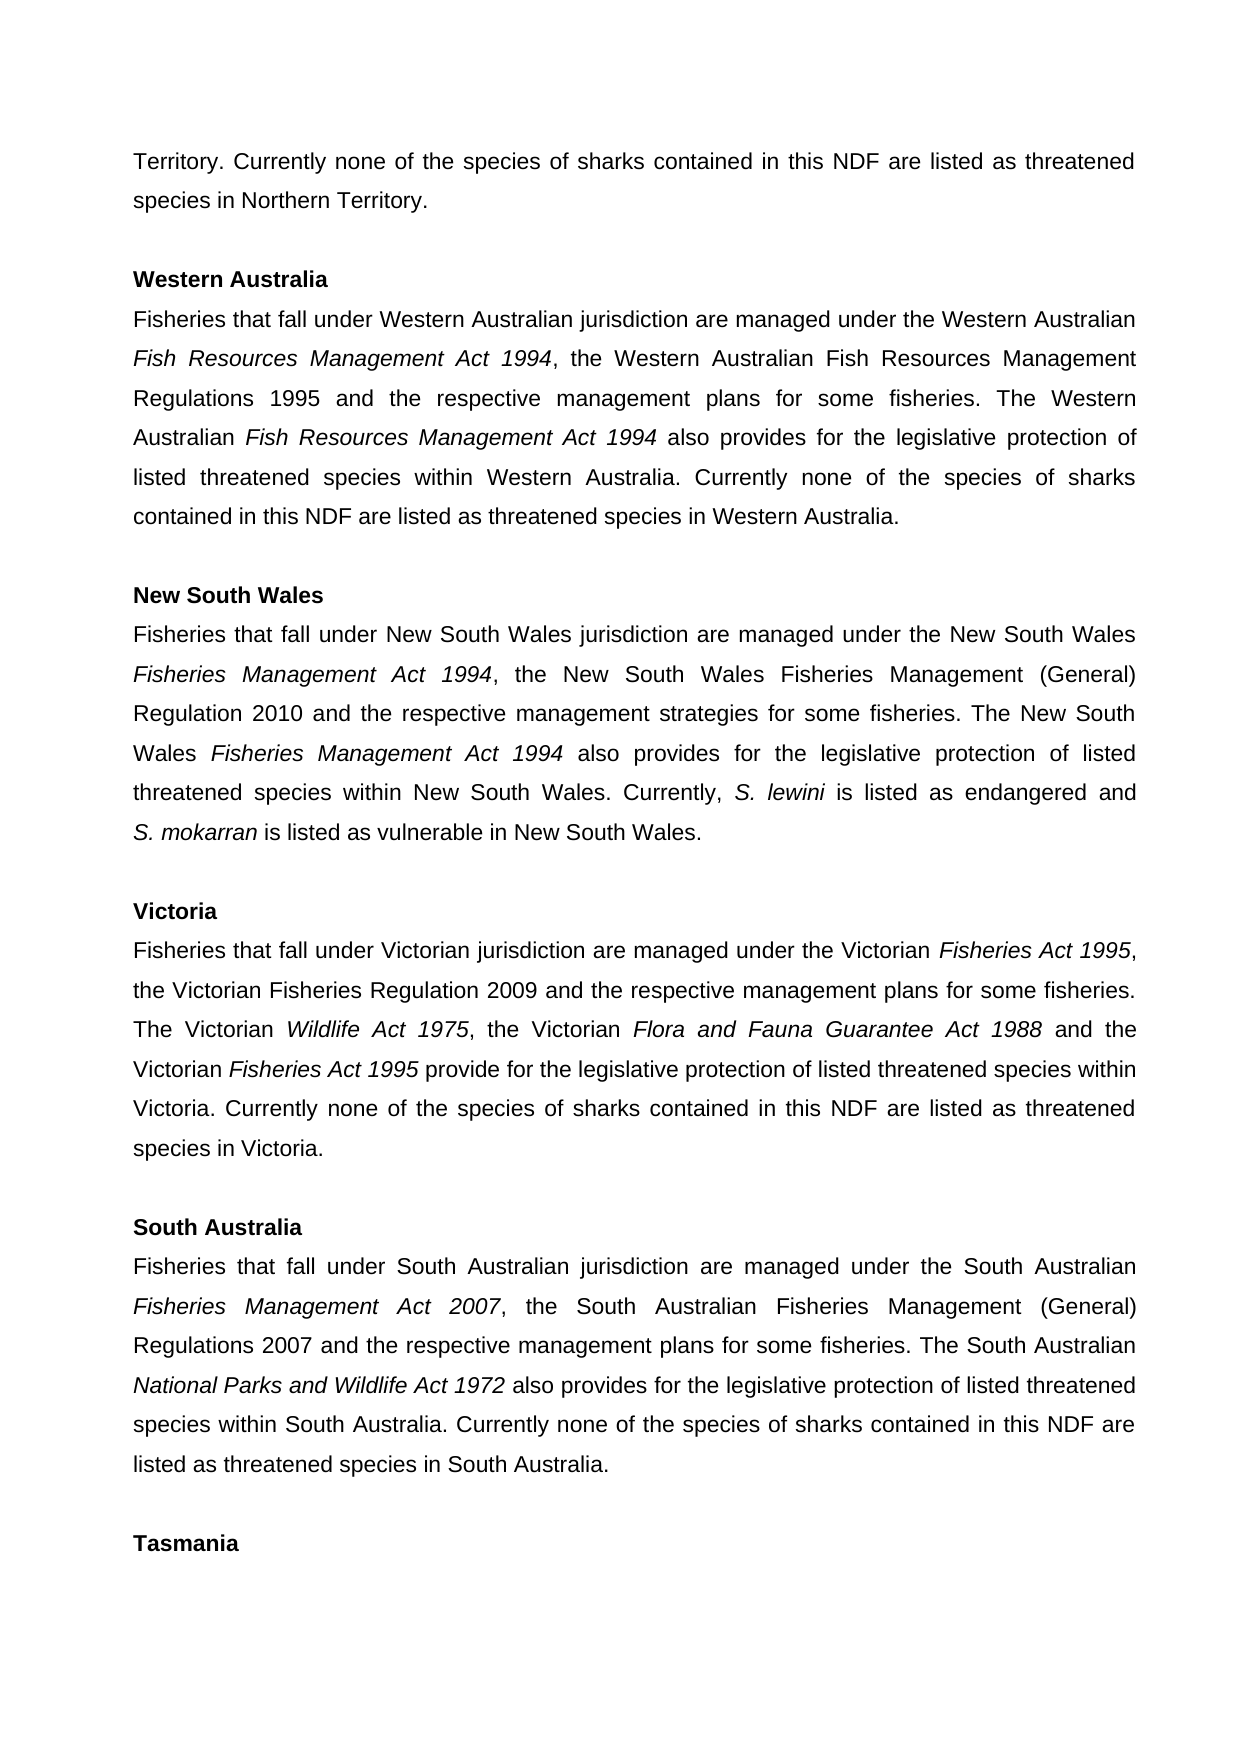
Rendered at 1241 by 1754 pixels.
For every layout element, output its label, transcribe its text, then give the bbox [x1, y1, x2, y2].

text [133, 148, 1137, 213]
text Fisheries that fall under New South Wales jurisdiction are managed under the New South Wales Fisheries Management Act 1994, the New South Wales Fisheries Management (General) Regulation 2010 and the respective management strategies for some fisheries. The New South Wales Fisheries Management Act 1994 also provides for the legislative protection of listed threatened species within New South Wales. Currently, S. lewini is listed as endangered and S. mokarran is listed as vulnerable in New South Wales. [133, 621, 1137, 845]
text South Australia [133, 1214, 1137, 1240]
text Victoria [133, 898, 1137, 924]
text Fisheries that fall under South Australian jurisdiction are managed under the South Australian Fisheries Management Act 2007, the South Australian Fisheries Management (General) Regulations 2007 and the respective management plans for some fisheries. The South Australian National Parks and Wildlife Act 1972 also provides for the legislative protection of listed threatened species within South Australia. Currently none of the species of sharks contained in this NDF are listed as threatened species in South Australia. [133, 1253, 1137, 1477]
text New South Wales [133, 582, 1137, 608]
text Fisheries that fall under Victorian jurisdiction are managed under the Victorian Fisheries Act 1995, the Victorian Fisheries Regulation 2009 and the respective management plans for some fisheries. The Victorian Wildlife Act 1975, the Victorian Flora and Fauna Guarantee Act 1988 and the Victorian Fisheries Act 1995 provide for the legislative protection of listed threatened species within Victoria. Currently none of the species of sharks contained in this NDF are listed as threatened species in Victoria. [133, 937, 1137, 1161]
text Western Australia [133, 266, 1137, 292]
text Fisheries that fall under Western Australian jurisdiction are managed under the Western Australian Fish Resources Management Act 1994, the Western Australian Fish Resources Management Regulations 1995 and the respective management plans for some fisheries. The Western Australian Fish Resources Management Act 1994 also provides for the legislative protection of listed threatened species within Western Australia. Currently none of the species of sharks contained in this NDF are listed as threatened species in Western Australia. [133, 306, 1137, 529]
text Tasmania [133, 1529, 1137, 1556]
